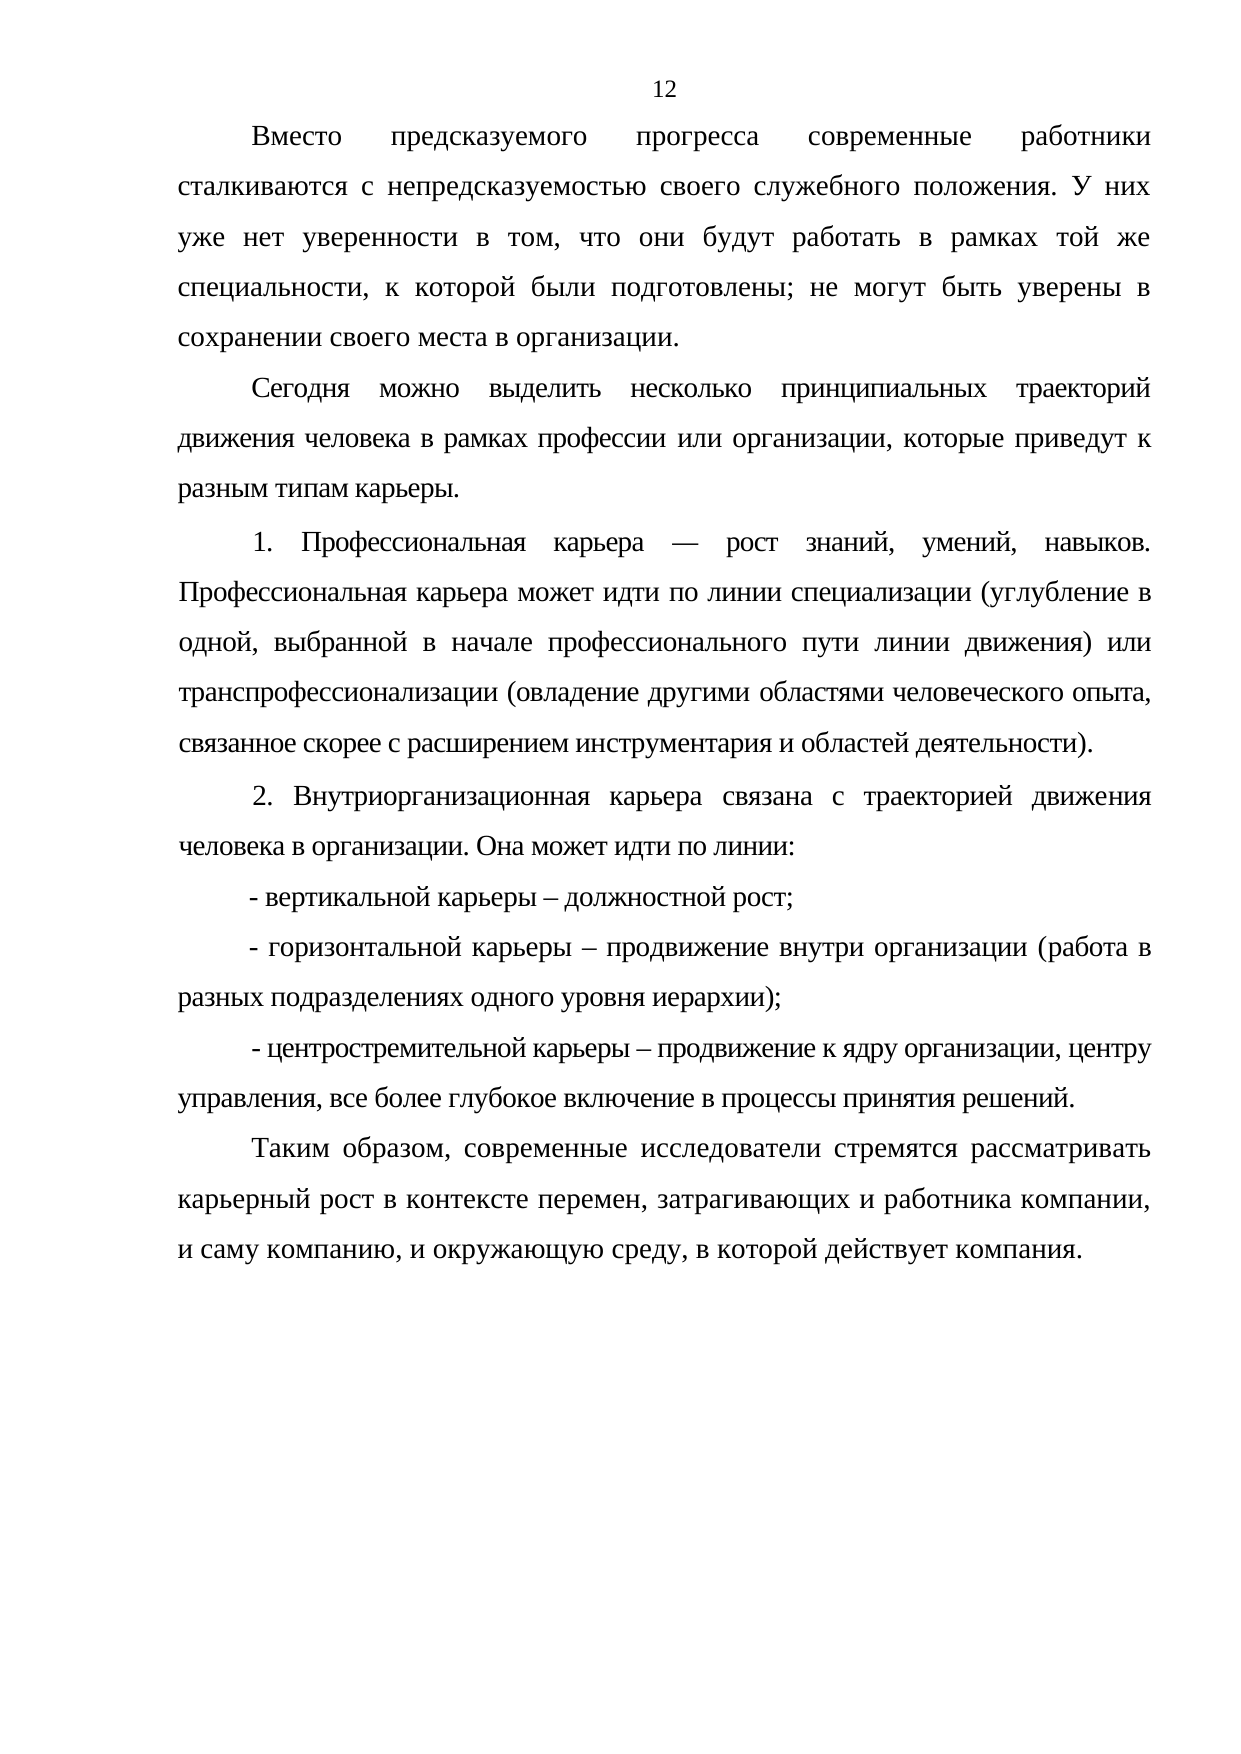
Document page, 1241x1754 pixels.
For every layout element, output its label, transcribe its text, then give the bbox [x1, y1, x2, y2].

text - центростремительной карьеры – продвижение к ядру организации, центру управления, все более глубокое включение в процессы принятия решений. [177, 1030, 1152, 1114]
text 1. Профессиональная карьера — рост знаний, умений, навыков. Профессиональная карьера может идти по линии специализации (углубление в одной, выбранной в начале профессионального пути линии движения) или транспрофессионализации (овладение другими областями человеческого опыта, связанное скорее с расширением инструментария и областей деятельности). [178, 524, 1152, 758]
text - горизонтальной карьеры – продвижение внутри организации (работа в разных подразделениях одного уровня иерархии); [177, 929, 1152, 1013]
text 2. Внутриорганизационная карьера связана с траекторией движения человека в организации. Она может идти по линии: [178, 778, 1152, 862]
text Вместо предсказуемого прогресса современные работники сталкиваются с непредсказуемостью своего служебного положения. У них уже нет уверенности в том, что они будут работать в рамках той же специальности, к которой были подготовлены; не могут быть уверены в сохранении своего места в организации. [177, 118, 1152, 353]
text - вертикальной карьеры – должностной рост; [177, 879, 1152, 912]
text Сегодня можно выделить несколько принципиальных траекторий движения человека в рамках профессии или организации, которые приведут к разным типам карьеры. [177, 370, 1152, 504]
text Таким образом, современные исследователи стремятся рассматривать карьерный рост в контексте перемен, затрагивающих и работника компании, и саму компанию, и окружающую среду, в которой действует компания. [177, 1130, 1152, 1264]
